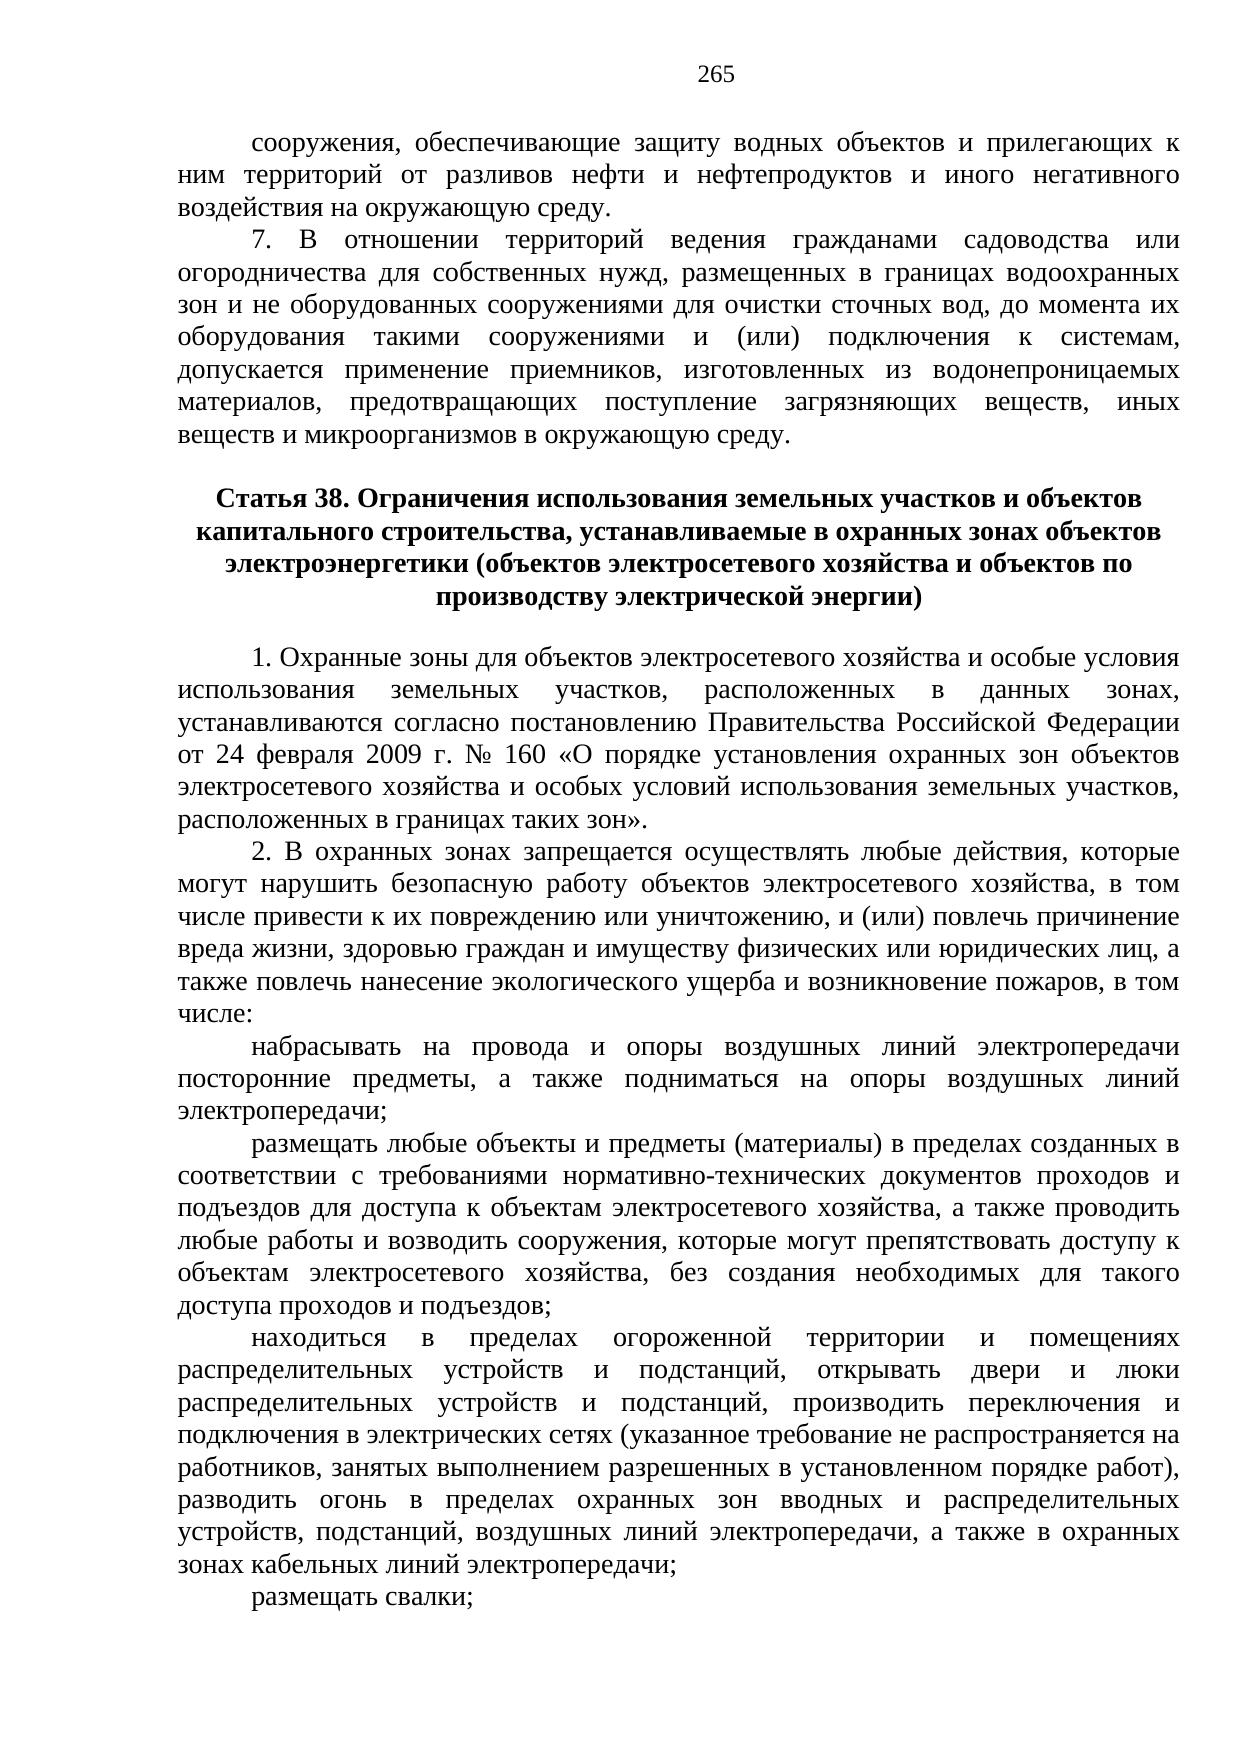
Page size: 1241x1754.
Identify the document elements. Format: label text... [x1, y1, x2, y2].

text 7. В отношении территорий ведения гражданами садоводства или огородничества для собственных нужд, размещенных в границах водоохранных зон и не оборудованных сооружениями для очистки сточных вод, до момента их оборудования такими сооружениями и (или) подключения к системам, допускается применение приемников, изготовленных из водонепроницаемых материалов, предотвращающих поступление загрязняющих веществ, иных веществ и микроорганизмов в окружающую среду. [177, 222, 1181, 449]
text находиться в пределах огороженной территории и помещениях распределительных устройств и подстанций, открывать двери и люки распределительных устройств и подстанций, производить переключения и подключения в электрических сетях (указанное требование не распространяется на работников, занятых выполнением разрешенных в установленном порядке работ), разводить огонь в пределах охранных зон вводных и распределительных устройств, подстанций, воздушных линий электропередачи, а также в охранных зонах кабельных линий электропередачи; [177, 1320, 1181, 1579]
text размещать любые объекты и предметы (материалы) в пределах созданных в соответствии с требованиями нормативно-технических документов проходов и подъездов для доступа к объектам электросетевого хозяйства, а также проводить любые работы и возводить сооружения, которые могут препятствовать доступу к объектам электросетевого хозяйства, без создания необходимых для такого доступа проходов и подъездов; [177, 1126, 1181, 1320]
text 2. В охранных зонах запрещается осуществлять любые действия, которые могут нарушить безопасную работу объектов электросетевого хозяйства, в том числе привести к их повреждению или уничтожению, и (или) повлечь причинение вреда жизни, здоровью граждан и имуществу физических или юридических лиц, а также повлечь нанесение экологического ущерба и возникновение пожаров, в том числе: [177, 834, 1181, 1028]
text сооружения, обеспечивающие защиту водных объектов и прилегающих к ним территорий от разливов нефти и нефтепродуктов и иного негативного воздействия на окружающую среду. [177, 125, 1181, 222]
text размещать свалки; [177, 1579, 1181, 1612]
text 1. Охранные зоны для объектов электросетевого хозяйства и особые условия использования земельных участков, расположенных в данных зонах, устанавливаются согласно постановлению Правительства Российской Федерации от 24 февраля 2009 г. № 160 «О порядке установления охранных зон объектов электросетевого хозяйства и особых условий использования земельных участков, расположенных в границах таких зон». [177, 640, 1181, 834]
subtitle Статья 38. Ограничения использования земельных участков и объектов капитального строительства, устанавливаемые в охранных зонах объектов электроэнергетики (объектов электросетевого хозяйства и объектов по производству электрической энергии) [177, 481, 1181, 611]
text набрасывать на провода и опоры воздушных линий электропередачи посторонние предметы, а также подниматься на опоры воздушных линий электропередачи; [177, 1028, 1181, 1126]
